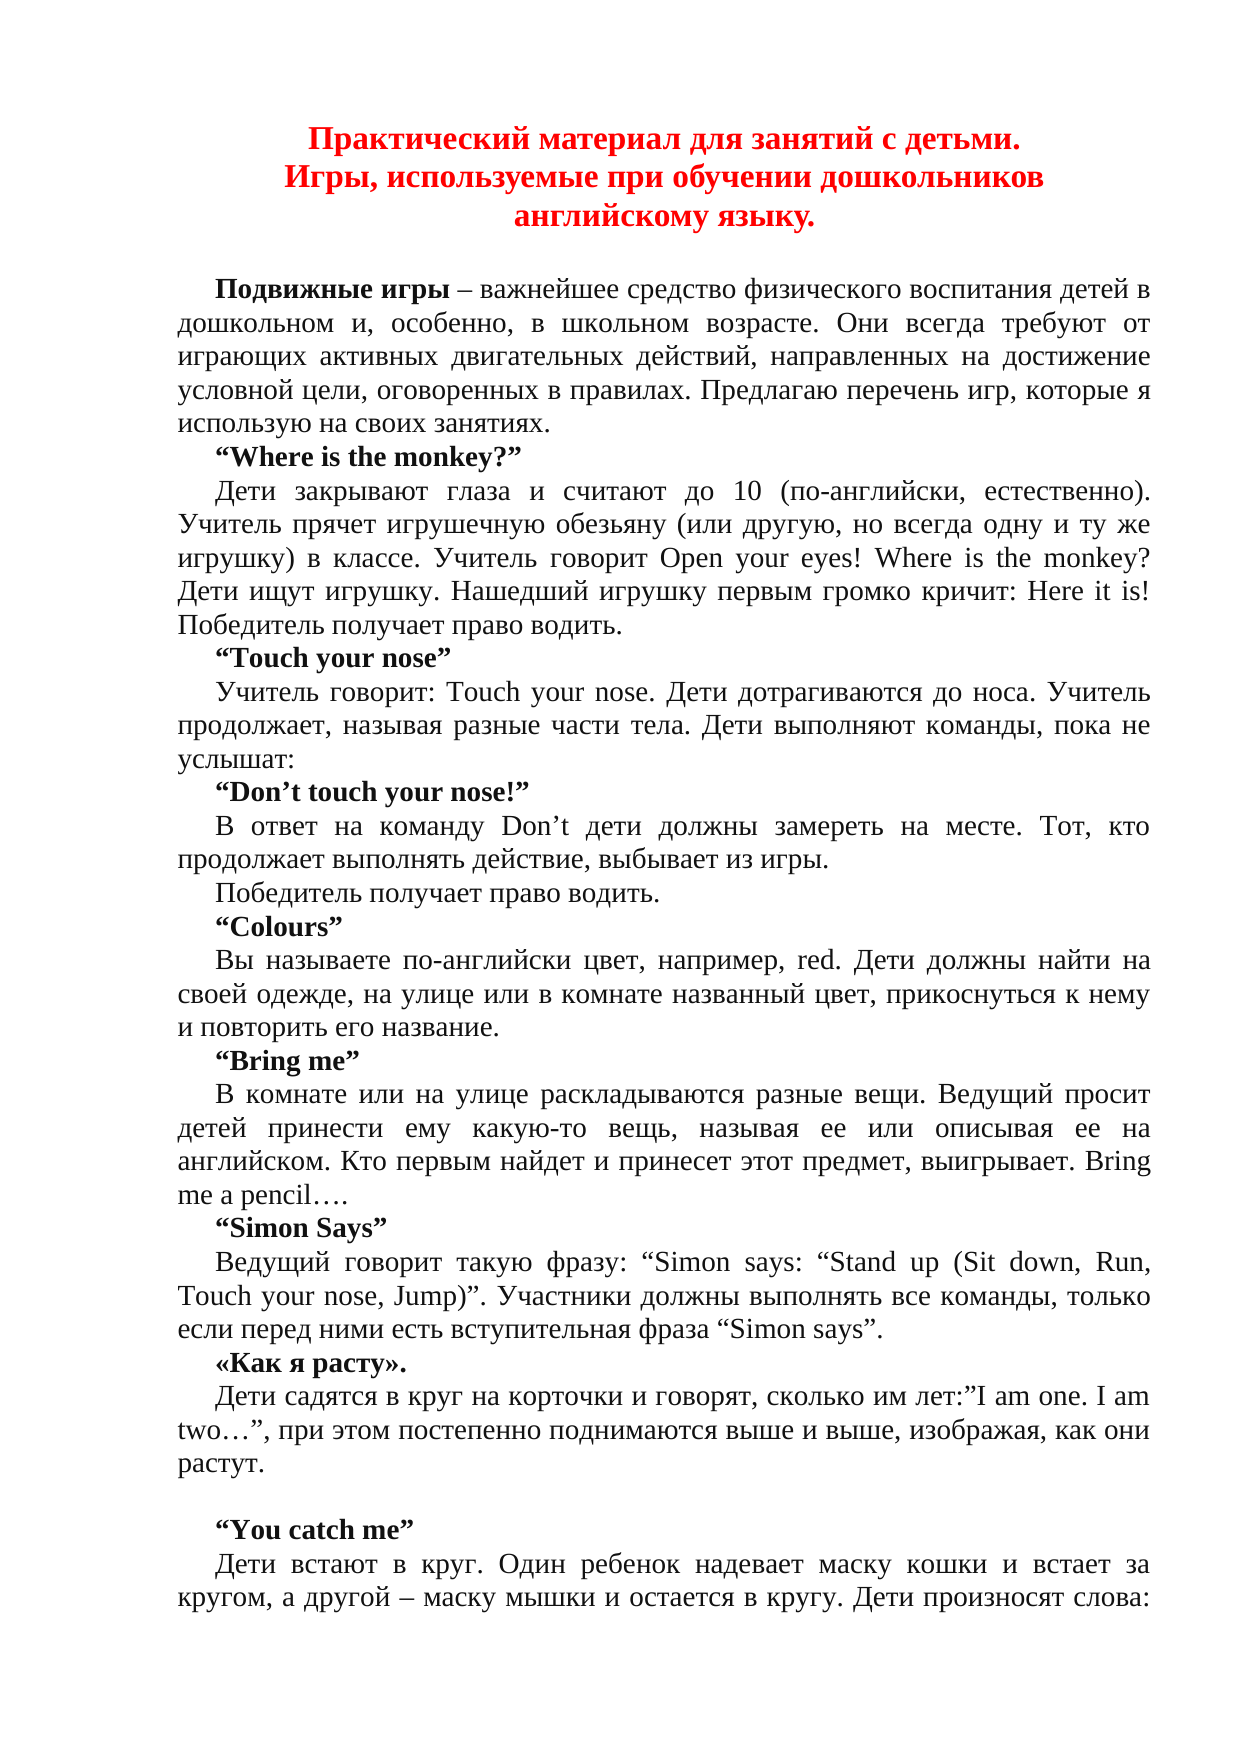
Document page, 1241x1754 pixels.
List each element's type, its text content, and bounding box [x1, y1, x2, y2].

text Дети садятся в круг на корточки и говорят, сколько им лет:”I am one. I am two…”, при этом постепенно поднимаются выше и выше, изображая, как они растут. [177, 1378, 1152, 1479]
text “Don’t touch your nose!” [177, 774, 1152, 808]
text Подвижные игры – важнейшее средство физического воспитания детей в дошкольном и, особенно, в школьном возрасте. Они всегда требуют от играющих активных двигательных действий, направленных на достижение условной цели, оговоренных в правилах. Предлагаю перечень игр, которые я использую на своих занятиях. [177, 271, 1152, 439]
text “Touch your nose” [177, 640, 1152, 674]
text “Where is the monkey?” [177, 439, 1152, 473]
text Ведущий говорит такую фразу: “Simon says: “Stand up (Sit down, Run, Touch your nose, Jump)”. Участники должны выполнять все команды, только если перед ними есть вступительная фраза “Simon says”. [177, 1244, 1152, 1345]
text Учитель говорит: Touch your nose. Дети дотрагиваются до носа. Учитель продолжает, называя разные части тела. Дети выполняют команды, пока не услышат: [177, 674, 1152, 774]
text Вы называете по-английски цвет, например, red. Дети должны найти на своей одежде, на улице или в комнате названный цвет, прикоснуться к нему и повторить его название. [177, 942, 1152, 1043]
text “Colours” [177, 909, 1152, 942]
text Практический материал для занятий с детьми. [177, 118, 1152, 156]
text В комнате или на улице раскладываются разные вещи. Ведущий просит детей принести ему какую-то вещь, называя ее или описывая ее на английском. Кто первым найдет и принесет этот предмет, выигрывает. Bring me a pencil…. [177, 1076, 1152, 1211]
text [177, 1546, 1152, 1613]
text Игры, используемые при обучении дошкольников [177, 156, 1152, 195]
text “Simon Says” [177, 1211, 1152, 1244]
text В ответ на команду Don’t дети должны замереть на месте. Тот, кто продолжает выполнять действие, выбывает из игры. [177, 808, 1152, 875]
text “You catch me” [177, 1512, 1152, 1546]
text Дети закрывают глаза и считают до 10 (по-английски, естественно). Учитель прячет игрушечную обезьяну (или другую, но всегда одну и ту же игрушку) в классе. Учитель говорит Open your eyes! Where is the monkey? Дети ищут игрушку. Нашедший игрушку первым громко кричит: Here it is! Победитель получает право водить. [177, 473, 1152, 640]
text английскому языку. [177, 195, 1152, 233]
text Победитель получает право водить. [177, 875, 1152, 909]
text «Как я расту». [177, 1345, 1152, 1378]
text “Bring me” [177, 1043, 1152, 1076]
